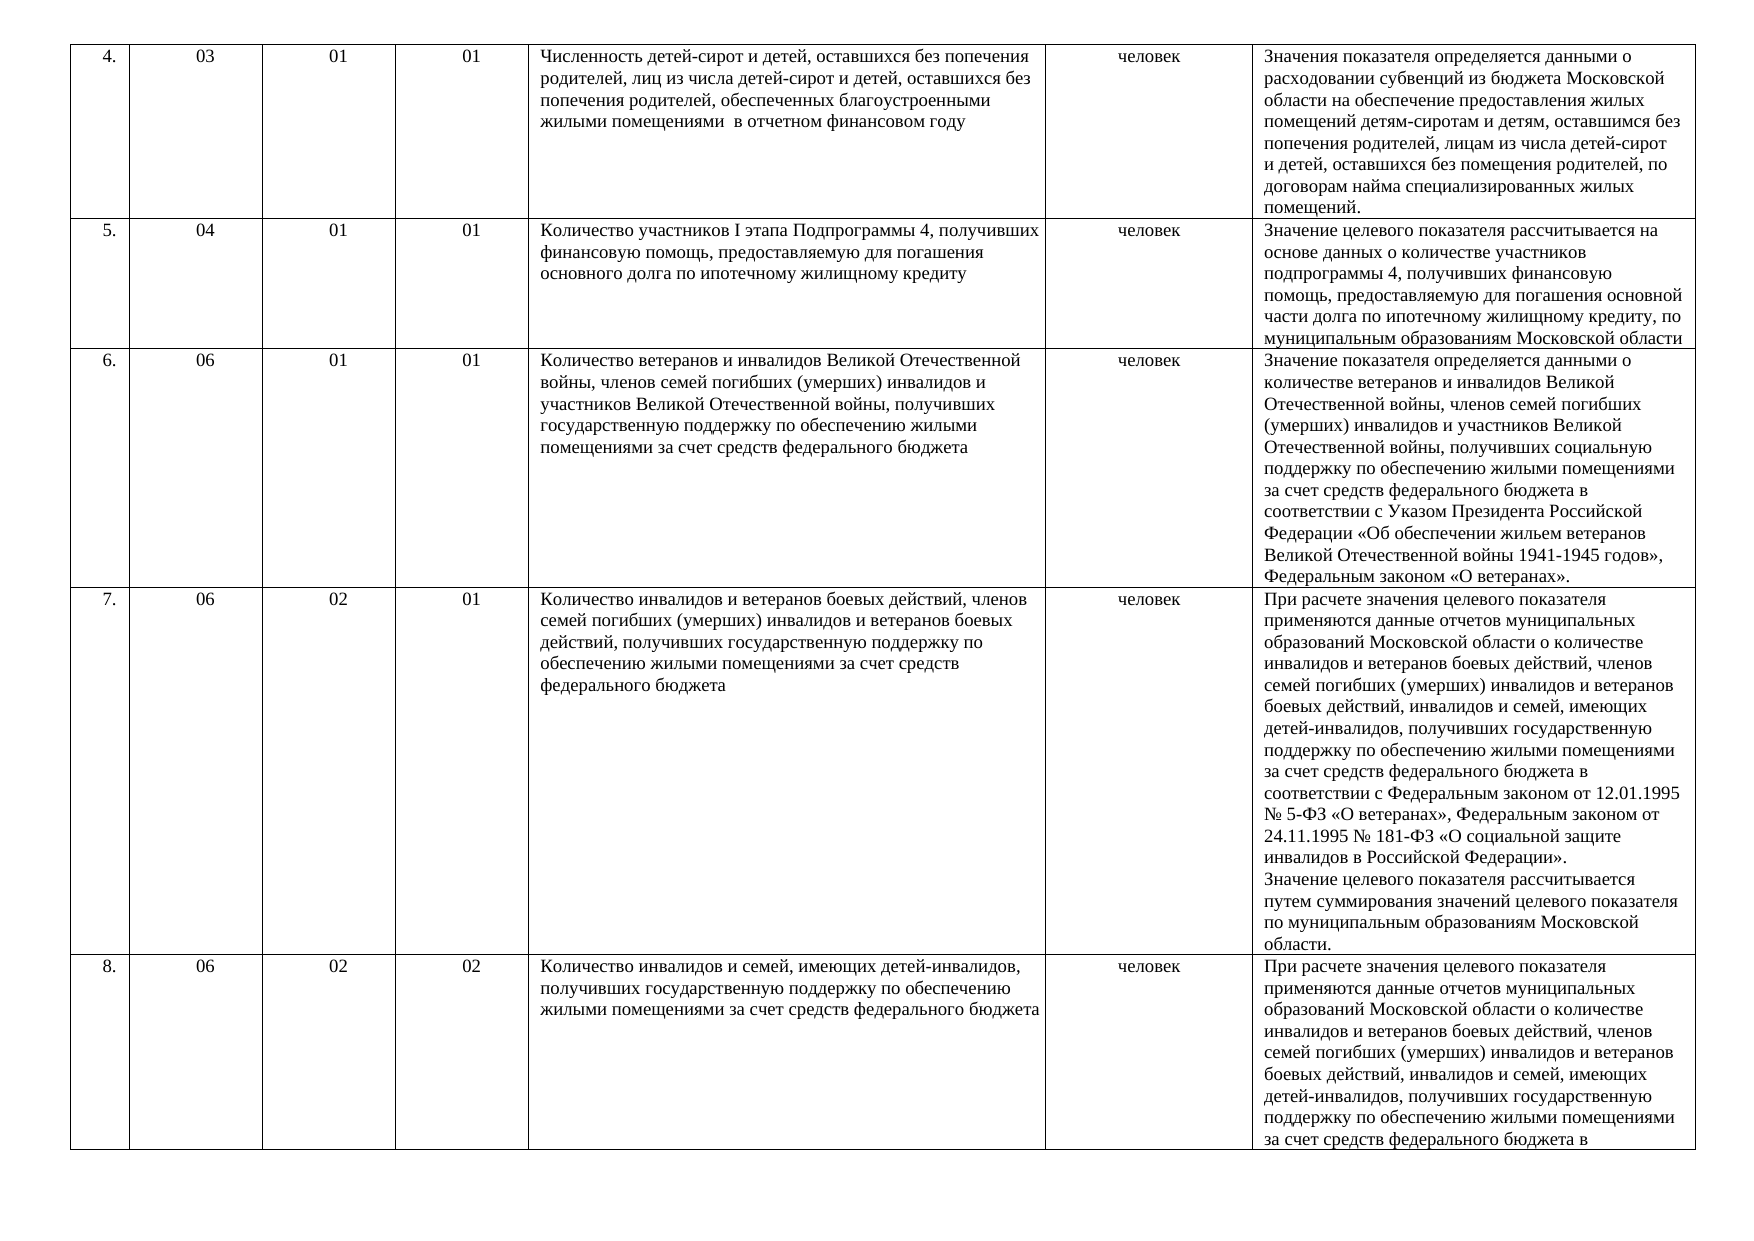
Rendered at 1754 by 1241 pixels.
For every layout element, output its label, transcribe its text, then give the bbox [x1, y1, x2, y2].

table_cell 01 [263, 45, 395, 218]
table_cell 04 [130, 219, 262, 348]
table_cell 06 [130, 349, 262, 587]
table_cell Численность детей-сирот и детей, оставшихся без попечения родителей, лиц из числа детей-сирот и детей, оставшихся без попечения родителей, обеспеченных благоустроенными жилыми помещениями в отчетном финансовом году [529, 45, 1045, 218]
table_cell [1253, 955, 1695, 1149]
table_cell человек [1046, 349, 1252, 587]
table_cell 03 [130, 45, 262, 218]
table_cell человек [1046, 219, 1252, 348]
table_cell 02 [263, 588, 395, 954]
table_cell 7. [71, 588, 129, 954]
table_cell человек [1046, 45, 1252, 218]
table_cell 4. [71, 45, 129, 218]
table_cell 01 [396, 45, 528, 218]
table_cell 06 [130, 588, 262, 954]
table_cell 01 [263, 349, 395, 587]
table_cell 01 [396, 588, 528, 954]
table_cell Значения показателя определяется данными о расходовании субвенций из бюджета Московской области на обеспечение предоставления жилых помещений детям-сиротам и детям, оставшимся без попечения родителей, лицам из числа детей-сирот и детей, оставшихся без помещения родителей, по договорам найма специализированных жилых помещений. [1253, 45, 1695, 218]
table_cell 01 [396, 349, 528, 587]
table_cell Количество участников I этапа Подпрограммы 4, получивших финансовую помощь, предоставляемую для погашения основного долга по ипотечному жилищному кредиту [529, 219, 1045, 348]
table_cell 8. [71, 955, 129, 1149]
table_cell Количество инвалидов и ветеранов боевых действий, членов семей погибших (умерших) инвалидов и ветеранов боевых действий, получивших государственную поддержку по обеспечению жилыми помещениями за счет средств федерального бюджета [529, 588, 1045, 954]
table_cell человек [1046, 588, 1252, 954]
table_cell 6. [71, 349, 129, 587]
table_cell 01 [396, 219, 528, 348]
table_cell 5. [71, 219, 129, 348]
table_cell 02 [263, 955, 395, 1149]
table_cell 01 [263, 219, 395, 348]
table_cell Количество ветеранов и инвалидов Великой Отечественной войны, членов семей погибших (умерших) инвалидов и участников Великой Отечественной войны, получивших государственную поддержку по обеспечению жилыми помещениями за счет средств федерального бюджета [529, 349, 1045, 587]
table_cell 02 [396, 955, 528, 1149]
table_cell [529, 955, 1045, 1149]
table_cell Значение показателя определяется данными о количестве ветеранов и инвалидов Великой Отечественной войны, членов семей погибших (умерших) инвалидов и участников Великой Отечественной войны, получивших социальную поддержку по обеспечению жилыми помещениями за счет средств федерального бюджета в соответствии с Указом Президента Российской Федерации «Об обеспечении жильем ветеранов Великой Отечественной войны 1941-1945 годов», Федеральным законом «О ветеранах». [1253, 349, 1695, 587]
table_cell 06 [130, 955, 262, 1149]
table_cell человек [1046, 955, 1252, 1149]
table_cell При расчете значения целевого показателя применяются данные отчетов муниципальных образований Московской области о количестве инвалидов и ветеранов боевых действий, членов семей погибших (умерших) инвалидов и ветеранов боевых действий, инвалидов и семей, имеющих детей-инвалидов, получивших государственную поддержку по обеспечению жилыми помещениями за счет средств федерального бюджета в соответствии с Федеральным законом от 12.01.1995 № 5-ФЗ «О ветеранах», Федеральным законом от 24.11.1995 № 181-ФЗ «О социальной защите инвалидов в Российской Федерации». Значение целевого показателя рассчитывается путем суммирования значений целевого показателя по муниципальным образованиям Московской области. [1253, 588, 1695, 954]
table_cell Значение целевого показателя рассчитывается на основе данных о количестве участников подпрограммы 4, получивших финансовую помощь, предоставляемую для погашения основной части долга по ипотечному жилищному кредиту, по муниципальным образованиям Московской области [1253, 219, 1695, 348]
